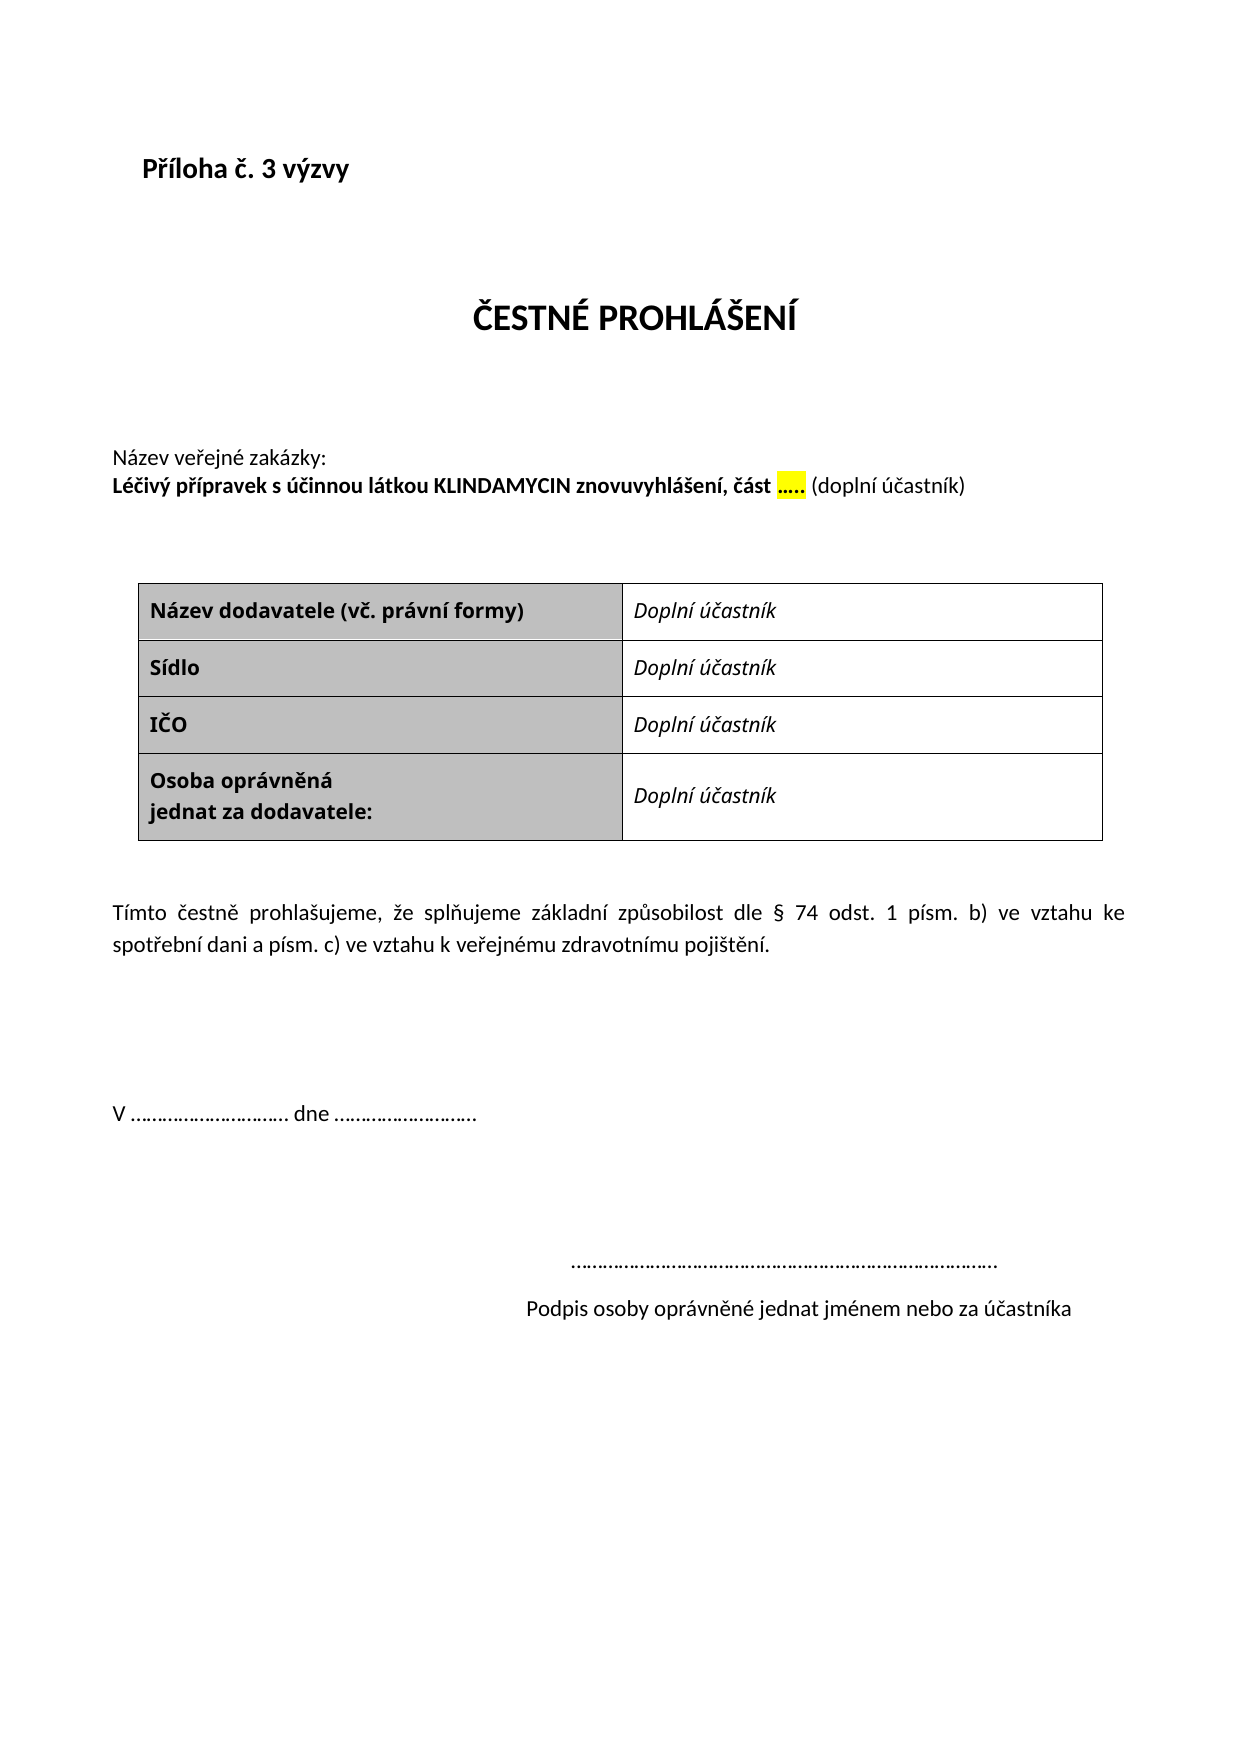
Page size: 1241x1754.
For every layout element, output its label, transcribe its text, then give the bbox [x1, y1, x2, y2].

table_cell Doplní účastník [623, 697, 1102, 753]
table_cell IČO [139, 697, 622, 753]
text Podpis osoby oprávněné jednat jménem nebo za účastníka [112, 1294, 1128, 1323]
text Příloha č. 3 výzvy [142, 150, 1128, 186]
table_header Doplní účastník [623, 584, 1102, 639]
text V ………………………… dne ……………………… [112, 1099, 1128, 1127]
table_cell Osoba oprávněná jednat za dodavatele: [139, 754, 622, 840]
text Název veřejné zakázky: Léčivý přípravek s účinnou látkou KLINDAMYCIN znovuvyhlášení, část ….. (doplní účastník) [112, 443, 1128, 499]
text ……………………………………………………………………… [112, 1246, 1128, 1274]
table_header Název dodavatele (vč. právní formy) [139, 584, 622, 639]
table_cell Doplní účastník [623, 754, 1102, 840]
table_cell Sídlo [139, 641, 622, 696]
table_cell Doplní účastník [623, 641, 1102, 696]
text ČESTNÉ PROHLÁŠENÍ [142, 294, 1128, 339]
text Tímto čestně prohlašujeme, že splňujeme základní způsobilost dle § 74 odst. 1 písm. b) ve vztahu ke spotřební dani a písm. c) ve vztahu k veřejnému zdravotnímu pojištění. [112, 898, 1128, 958]
